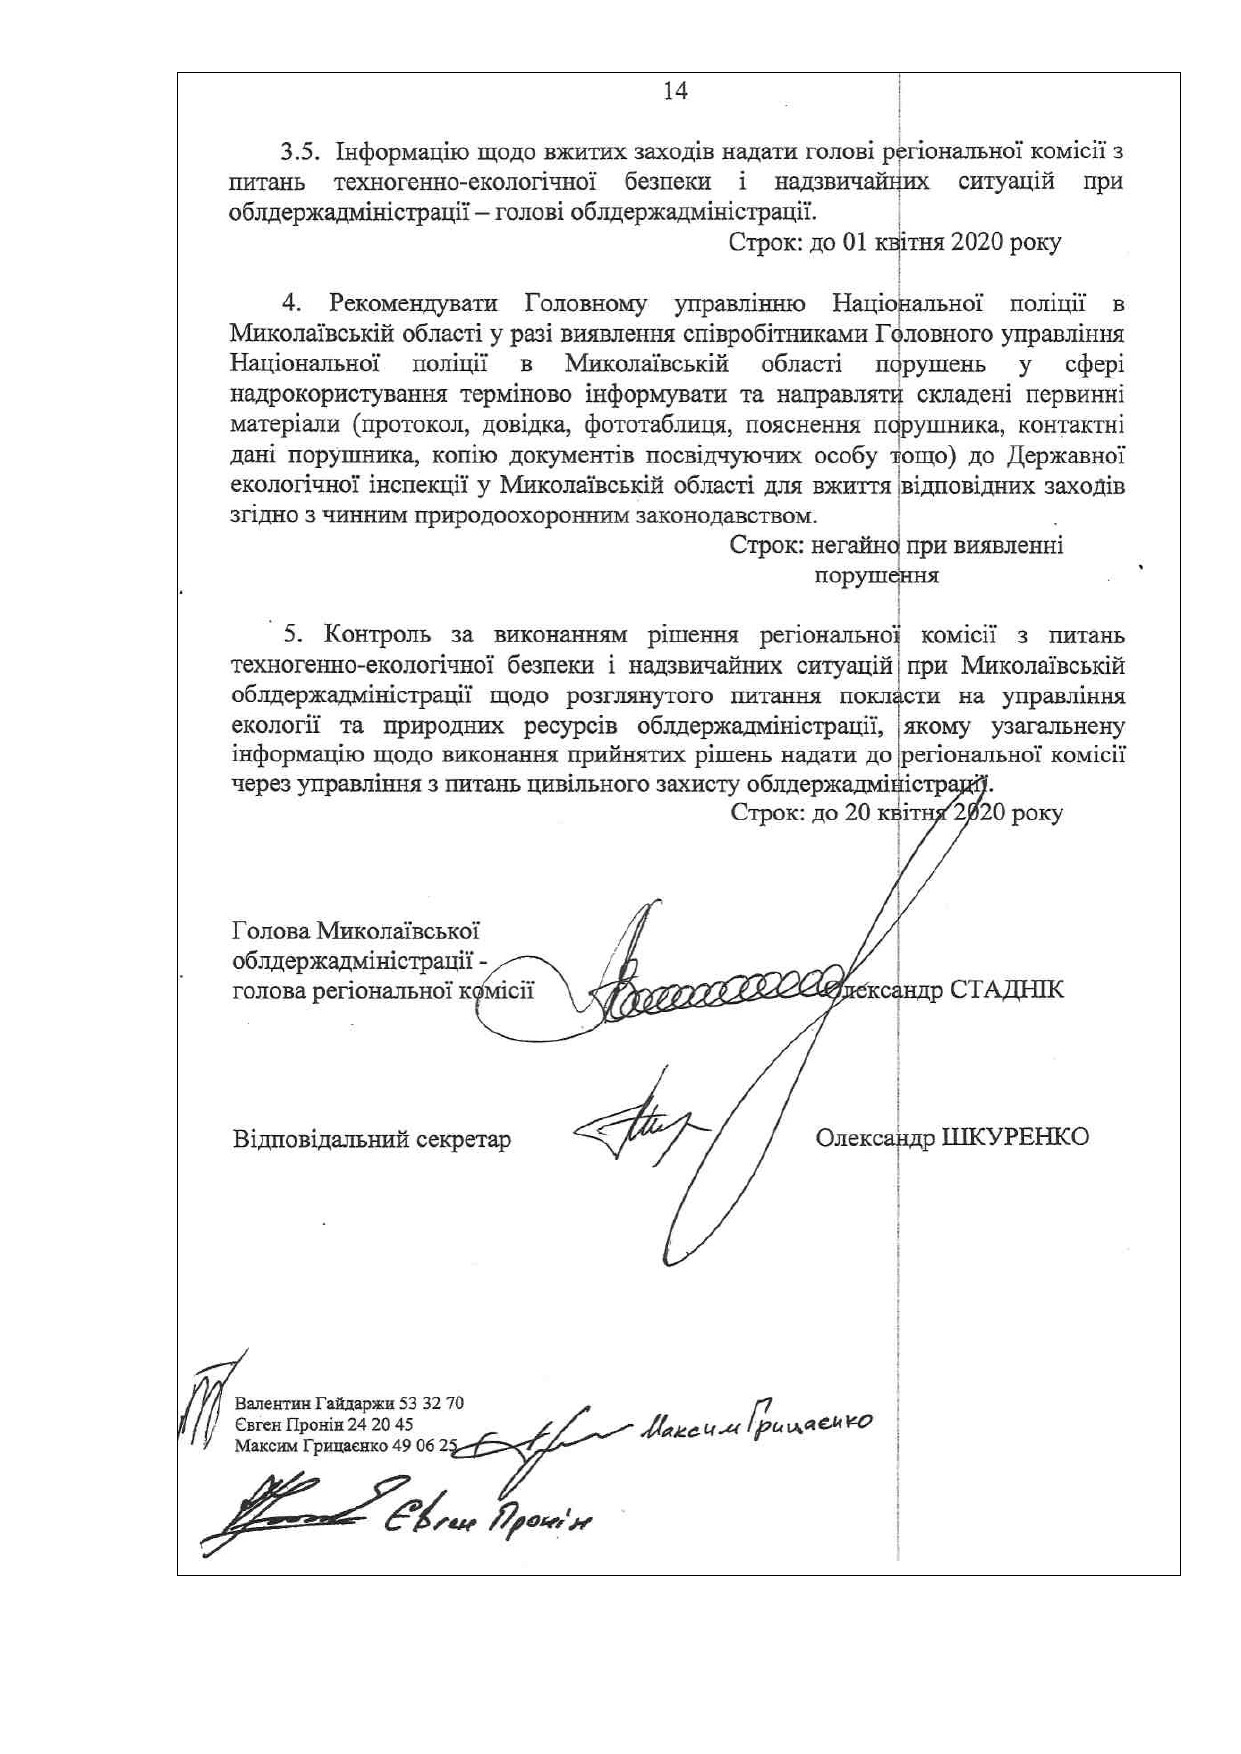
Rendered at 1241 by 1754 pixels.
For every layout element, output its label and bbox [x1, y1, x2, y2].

picture [178, 73, 1180, 1575]
